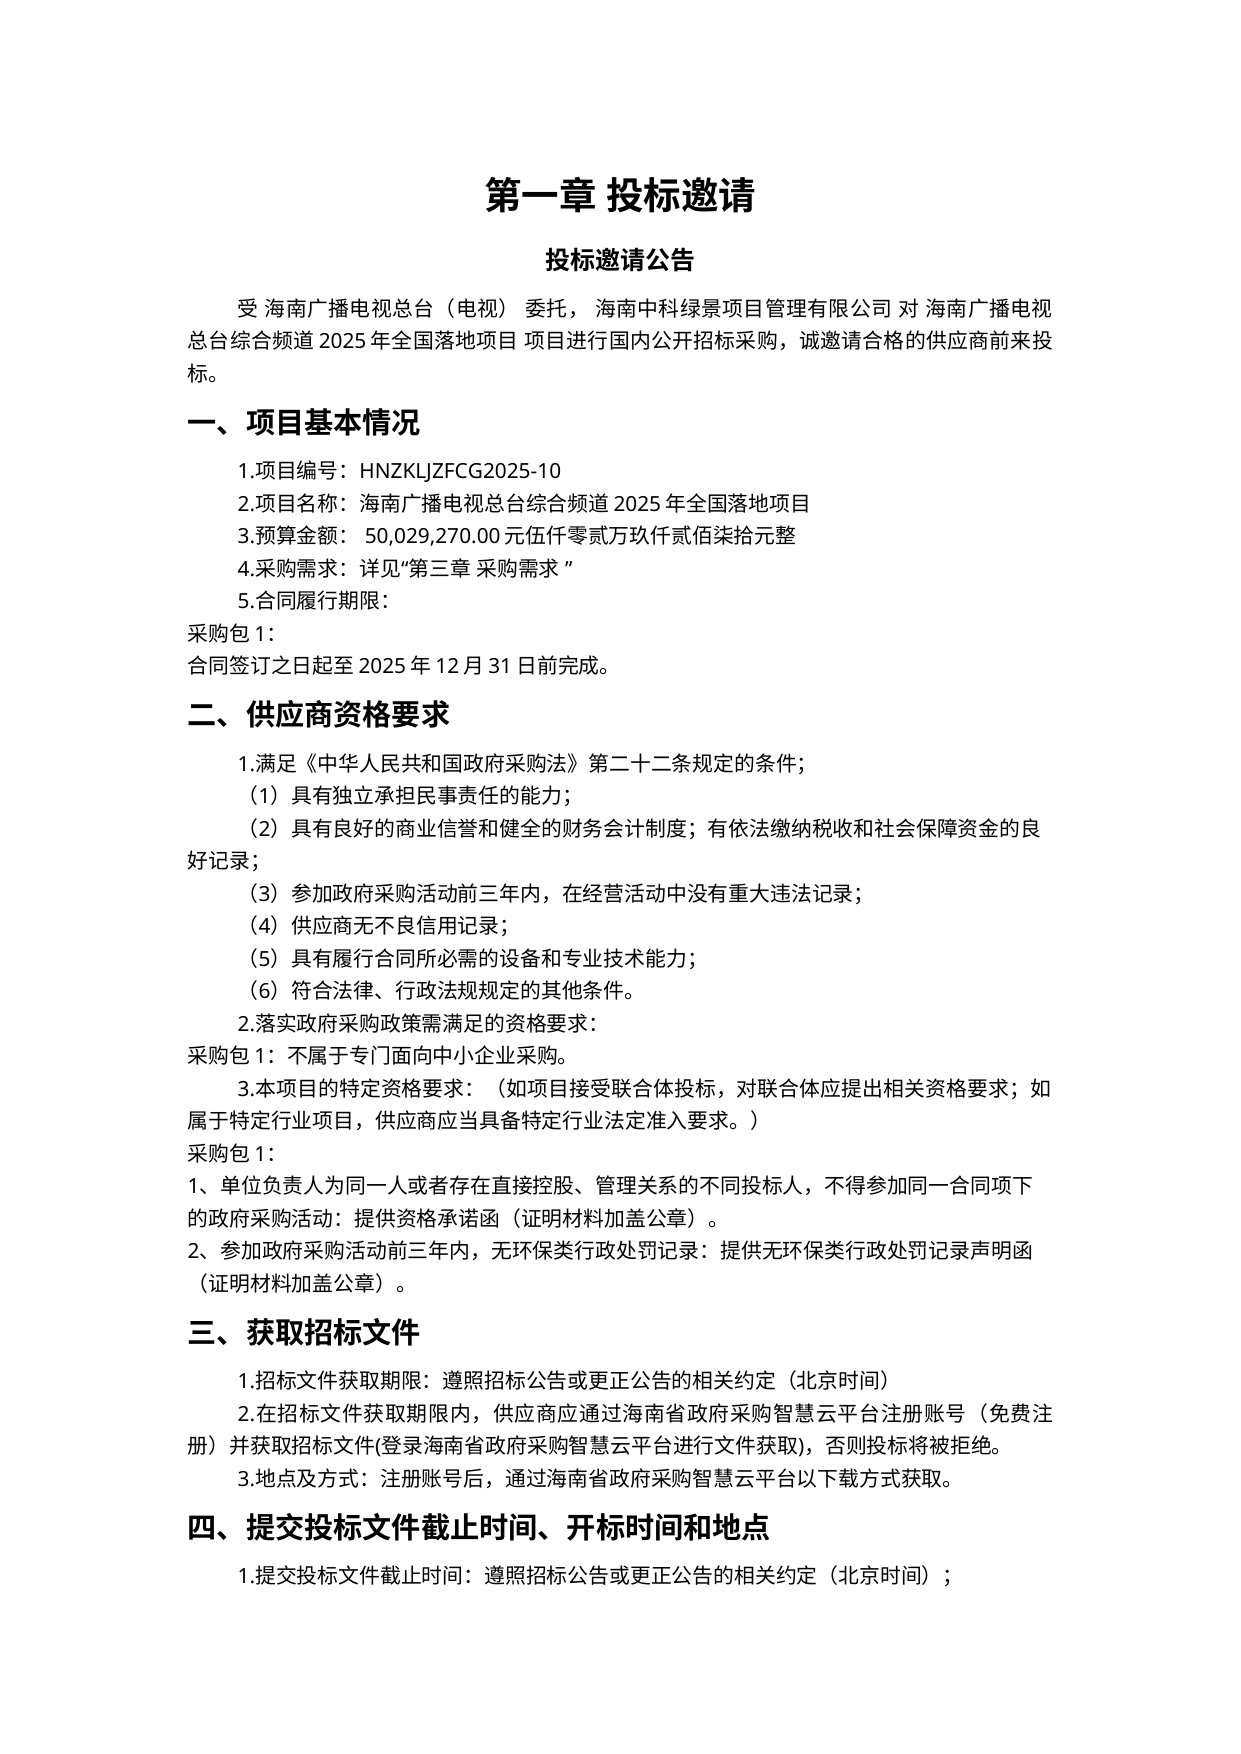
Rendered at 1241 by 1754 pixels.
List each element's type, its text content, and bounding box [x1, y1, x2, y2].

text （5）具有履行合同所必需的设备和专业技术能力； [187, 942, 1053, 974]
text 1.满足《中华人民共和国政府采购法》第二十二条规定的条件； [187, 747, 1053, 779]
text （3）参加政府采购活动前三年内，在经营活动中没有重大违法记录； [187, 877, 1053, 909]
text 第一章 投标邀请 [187, 162, 1053, 227]
text 2.项目名称：海南广播电视总台综合频道2025年全国落地项目 [187, 487, 1053, 519]
text 二、供应商资格要求 [187, 682, 1053, 747]
text 受 海南广播电视总台（电视） 委托， 海南中科绿景项目管理有限公司 对 海南广播电视总台综合频道2025年全国落地项目 项目进行国内公开招标采购，诚邀请合格的供应商前来投标。 [187, 292, 1053, 389]
text 采购包1： [187, 1137, 1053, 1169]
text 1.招标文件获取期限：遵照招标公告或更正公告的相关约定（北京时间） [187, 1364, 1053, 1397]
text （6）符合法律、行政法规规定的其他条件。 [187, 974, 1053, 1007]
text （2）具有良好的商业信誉和健全的财务会计制度；有依法缴纳税收和社会保障资金的良好记录； [187, 812, 1053, 877]
text 合同签订之日起至2025年12月31日前完成。 [187, 649, 1053, 682]
text 3.预算金额： 50,029,270.00元伍仟零贰万玖仟贰佰柒拾元整 [187, 519, 1053, 552]
text 一、项目基本情况 [187, 389, 1053, 454]
text 3.本项目的特定资格要求：（如项目接受联合体投标，对联合体应提出相关资格要求；如属于特定行业项目，供应商应当具备特定行业法定准入要求。） [187, 1072, 1053, 1137]
text 采购包1：不属于专门面向中小企业采购。 [187, 1039, 1053, 1072]
text 3.地点及方式：注册账号后，通过海南省政府采购智慧云平台以下载方式获取。 [187, 1462, 1053, 1494]
text （4）供应商无不良信用记录； [187, 909, 1053, 942]
text 2、参加政府采购活动前三年内，无环保类行政处罚记录：提供无环保类行政处罚记录声明函（证明材料加盖公章）。 [187, 1234, 1053, 1299]
text 1.项目编号：HNZKLJZFCG2025-10 [187, 454, 1053, 487]
text 投标邀请公告 [187, 227, 1053, 292]
text 1.提交投标文件截止时间：遵照招标公告或更正公告的相关约定（北京时间）； [187, 1559, 1053, 1592]
text 四、提交投标文件截止时间、开标时间和地点 [187, 1494, 1053, 1559]
text 2.落实政府采购政策需满足的资格要求： [187, 1007, 1053, 1039]
text （1）具有独立承担民事责任的能力； [187, 779, 1053, 812]
text 2.在招标文件获取期限内，供应商应通过海南省政府采购智慧云平台注册账号（免费注册）并获取招标文件(登录海南省政府采购智慧云平台进行文件获取)，否则投标将被拒绝。 [187, 1397, 1053, 1462]
text 4.采购需求：详见“第三章 采购需求 ” [187, 552, 1053, 584]
text 5.合同履行期限： [187, 584, 1053, 617]
text 三、获取招标文件 [187, 1299, 1053, 1364]
text 1、单位负责人为同一人或者存在直接控股、管理关系的不同投标人，不得参加同一合同项下的政府采购活动：提供资格承诺函（证明材料加盖公章）。 [187, 1169, 1053, 1234]
text 采购包1： [187, 617, 1053, 649]
